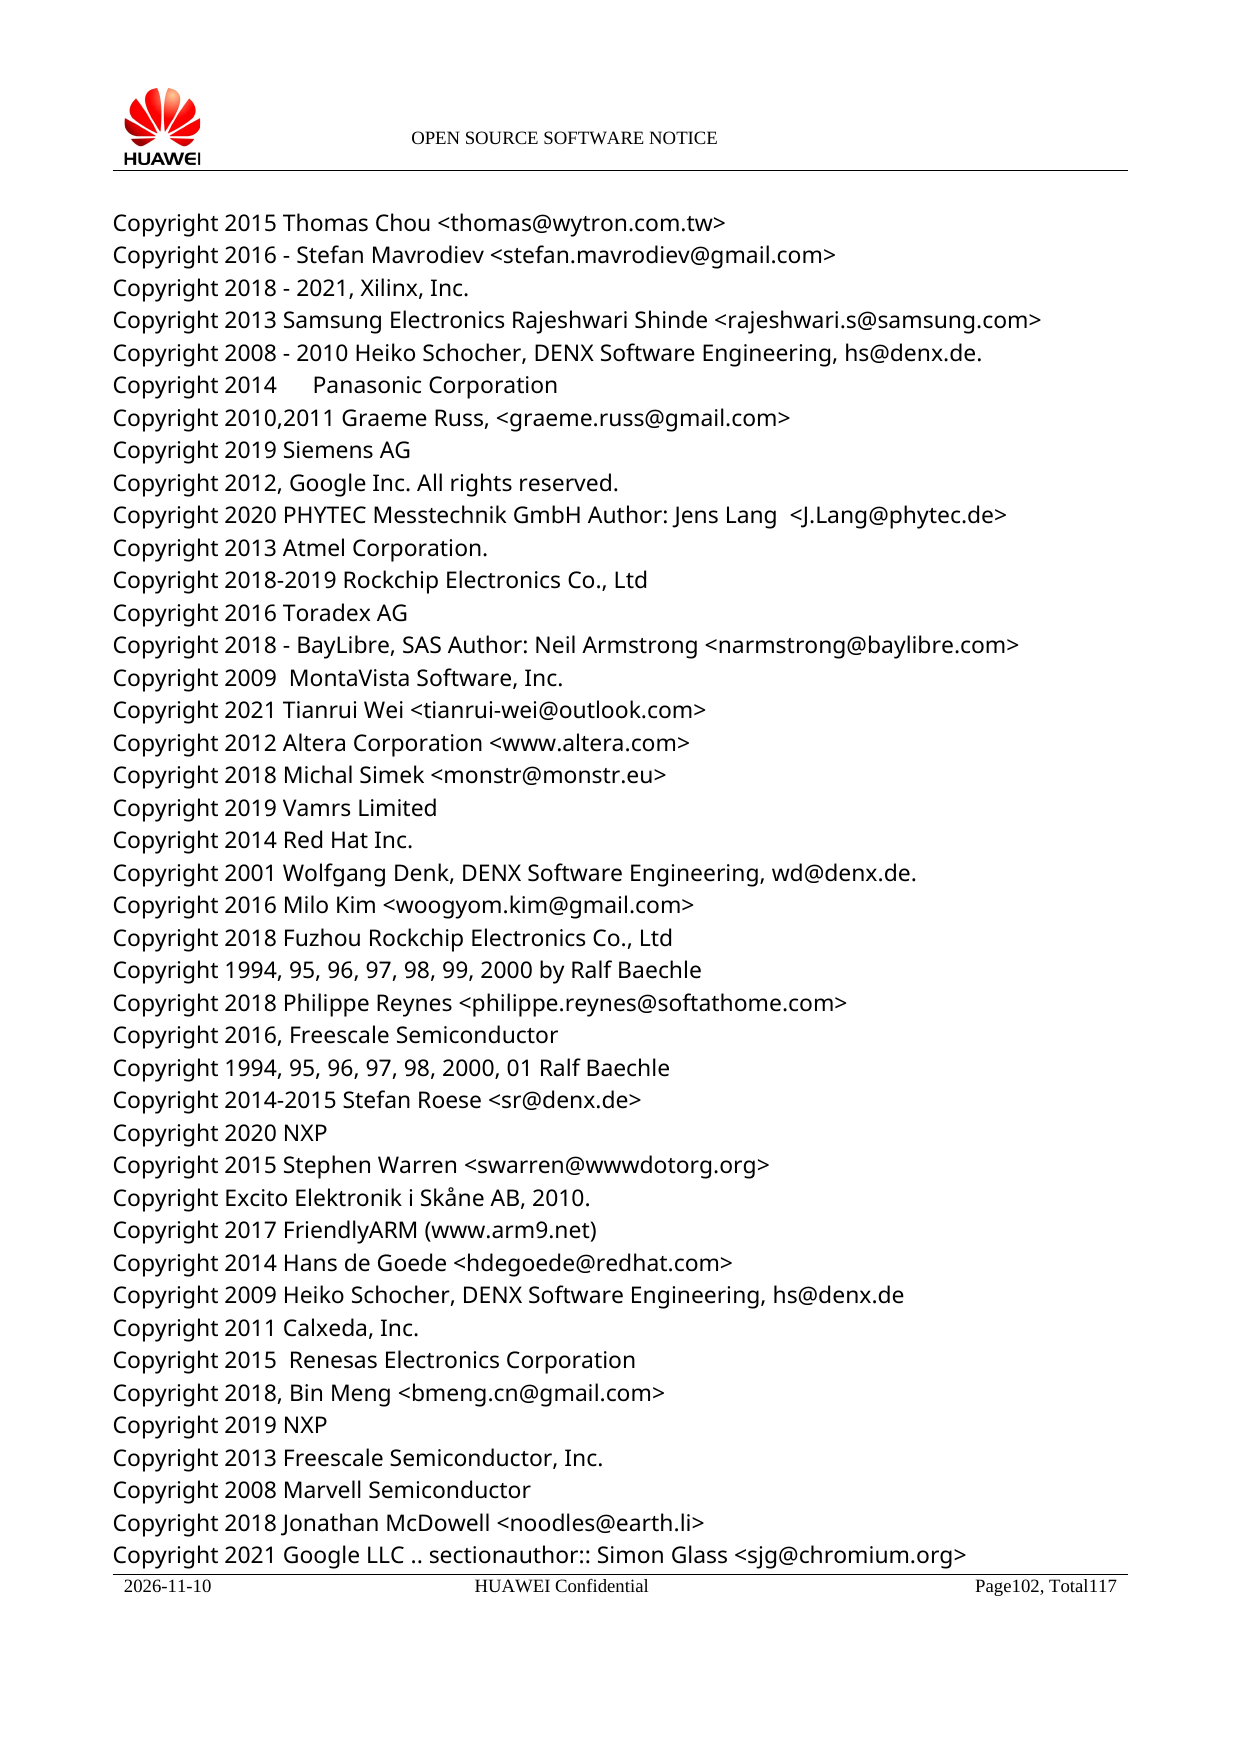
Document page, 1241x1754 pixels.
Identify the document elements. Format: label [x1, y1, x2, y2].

picture [124, 88, 201, 165]
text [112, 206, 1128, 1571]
